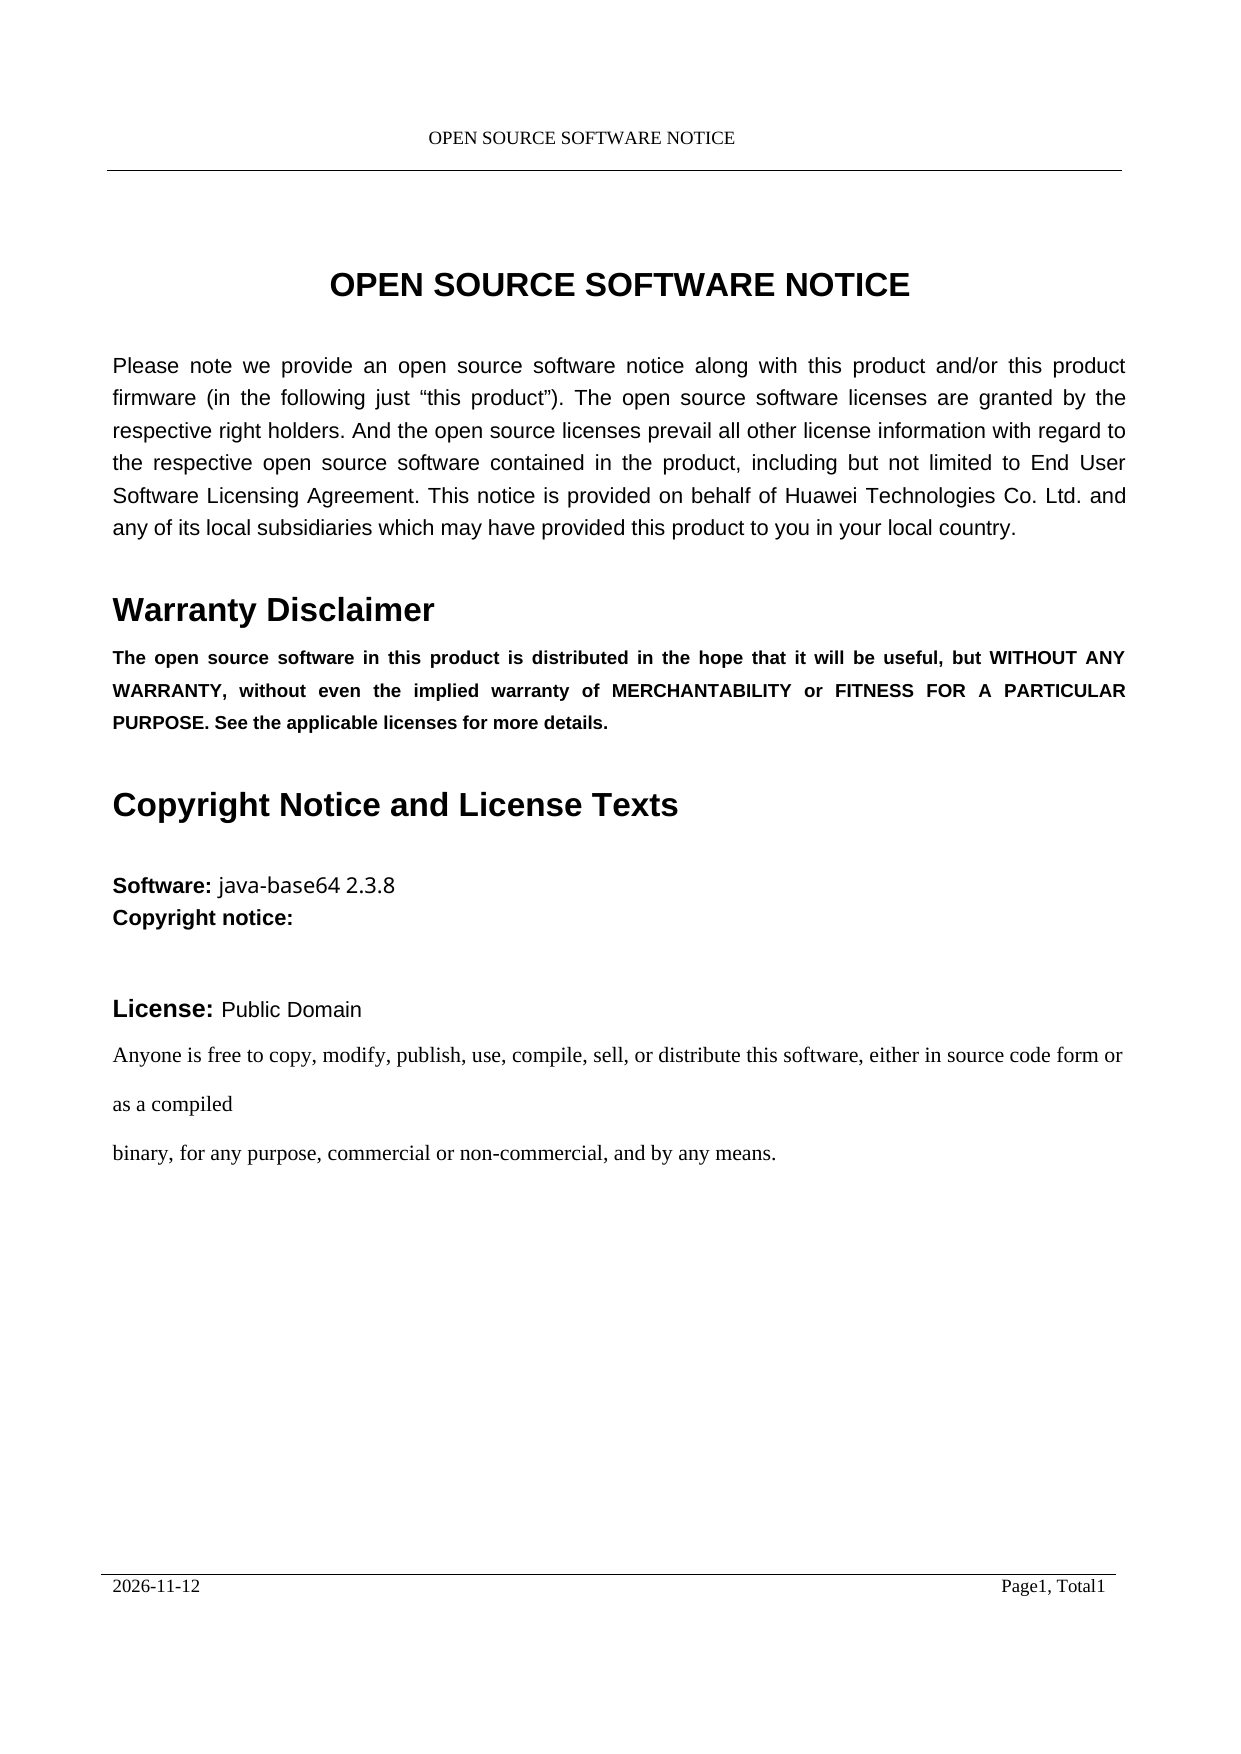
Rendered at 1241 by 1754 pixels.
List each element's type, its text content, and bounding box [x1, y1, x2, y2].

text Software: java-base64 2.3.8 [112, 869, 1128, 901]
text Warranty Disclaimer [112, 576, 1128, 641]
text License: Public Domain [112, 992, 1128, 1024]
text OPEN SOURCE SOFTWARE NOTICE [112, 251, 1128, 316]
text The open source software in this product is distributed in the hope that it will be useful, but WITHOUT ANY WARRANTY, without even the implied warranty of MERCHANTABILITY or FITNESS FOR A PARTICULAR PURPOSE. See the applicable licenses for more details. [112, 641, 1128, 739]
text Anyone is free to copy, modify, publish, use, compile, sell, or distribute this software, either in source code form or as a compiled binary, for any purpose, commercial or non-commercial, and by any means. [112, 1038, 1128, 1168]
text Copyright notice: [112, 901, 1128, 934]
text Copyright Notice and License Texts [112, 771, 1128, 836]
text Please note we provide an open source software notice along with this product and/or this product firmware (in the following just “this product”). The open source software licenses are granted by the respective right holders. And the open source licenses prevail all other license information with regard to the respective open source software contained in the product, including but not limited to End User Software Licensing Agreement. This notice is provided on behalf of Huawei Technologies Co. Ltd. and any of its local subsidiaries which may have provided this product to you in your local country. [112, 349, 1128, 544]
